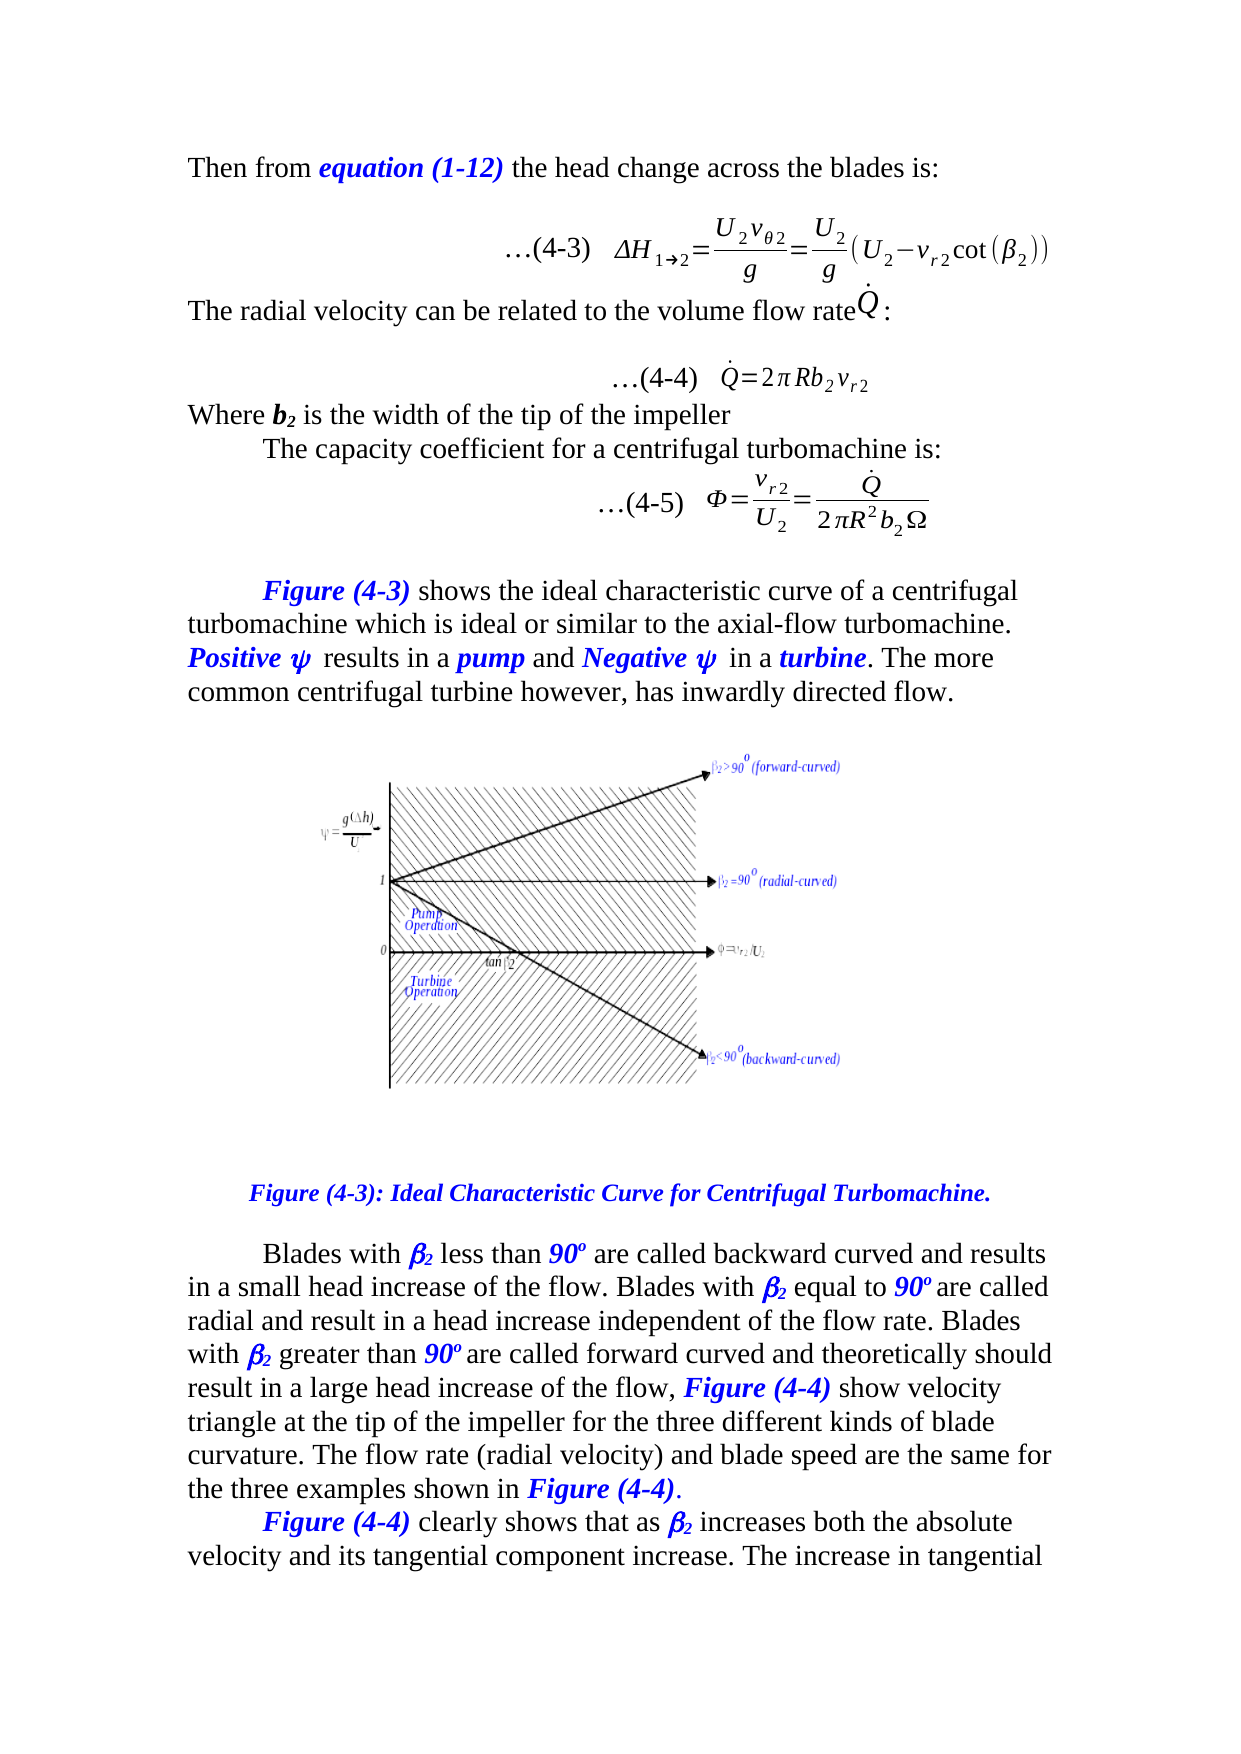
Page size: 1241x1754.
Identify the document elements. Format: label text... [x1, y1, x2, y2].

table_header …(4-3) [176, 212, 602, 283]
text Then from equation (1-12) the head change across the blades is: [187, 150, 1053, 183]
text The capacity coefficient for a centrifugal turbomachine is: [187, 431, 1053, 464]
table_header …(4-4) [176, 360, 709, 397]
text Figure (4-3): Ideal Characteristic Curve for Centrifugal Turbomachine. [187, 1178, 1053, 1207]
table_header [695, 465, 1064, 539]
table_header [709, 360, 1064, 397]
table_header …(4-5) [176, 465, 695, 539]
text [187, 1504, 1053, 1572]
text The radial velocity can be related to the volume flow rate: [187, 283, 1053, 326]
table_header [602, 212, 1064, 283]
text Where b2 is the width of the tip of the impeller [187, 397, 1053, 431]
text Figure (4-3) shows the ideal characteristic curve of a centrifugal turbomachine which is ideal or similar to the axial-flow turbomachine. Positive results in a pump and Negative in a turbine. The more common centrifugal turbine however, has inwardly directed flow. [187, 573, 1053, 707]
text Blades with 2 less than 90o are called backward curved and results in a small head increase of the flow. Blades with 2 equal to 90o are called radial and result in a head increase independent of the flow rate. Blades with 2 greater than 90o are called forward curved and theoretically should result in a large head increase of the flow, Figure (4-4) show velocity triangle at the tip of the impeller for the three different kinds of blade curvature. The flow rate (radial velocity) and blade speed are the same for the three examples shown in Figure (4-4). [187, 1236, 1053, 1504]
